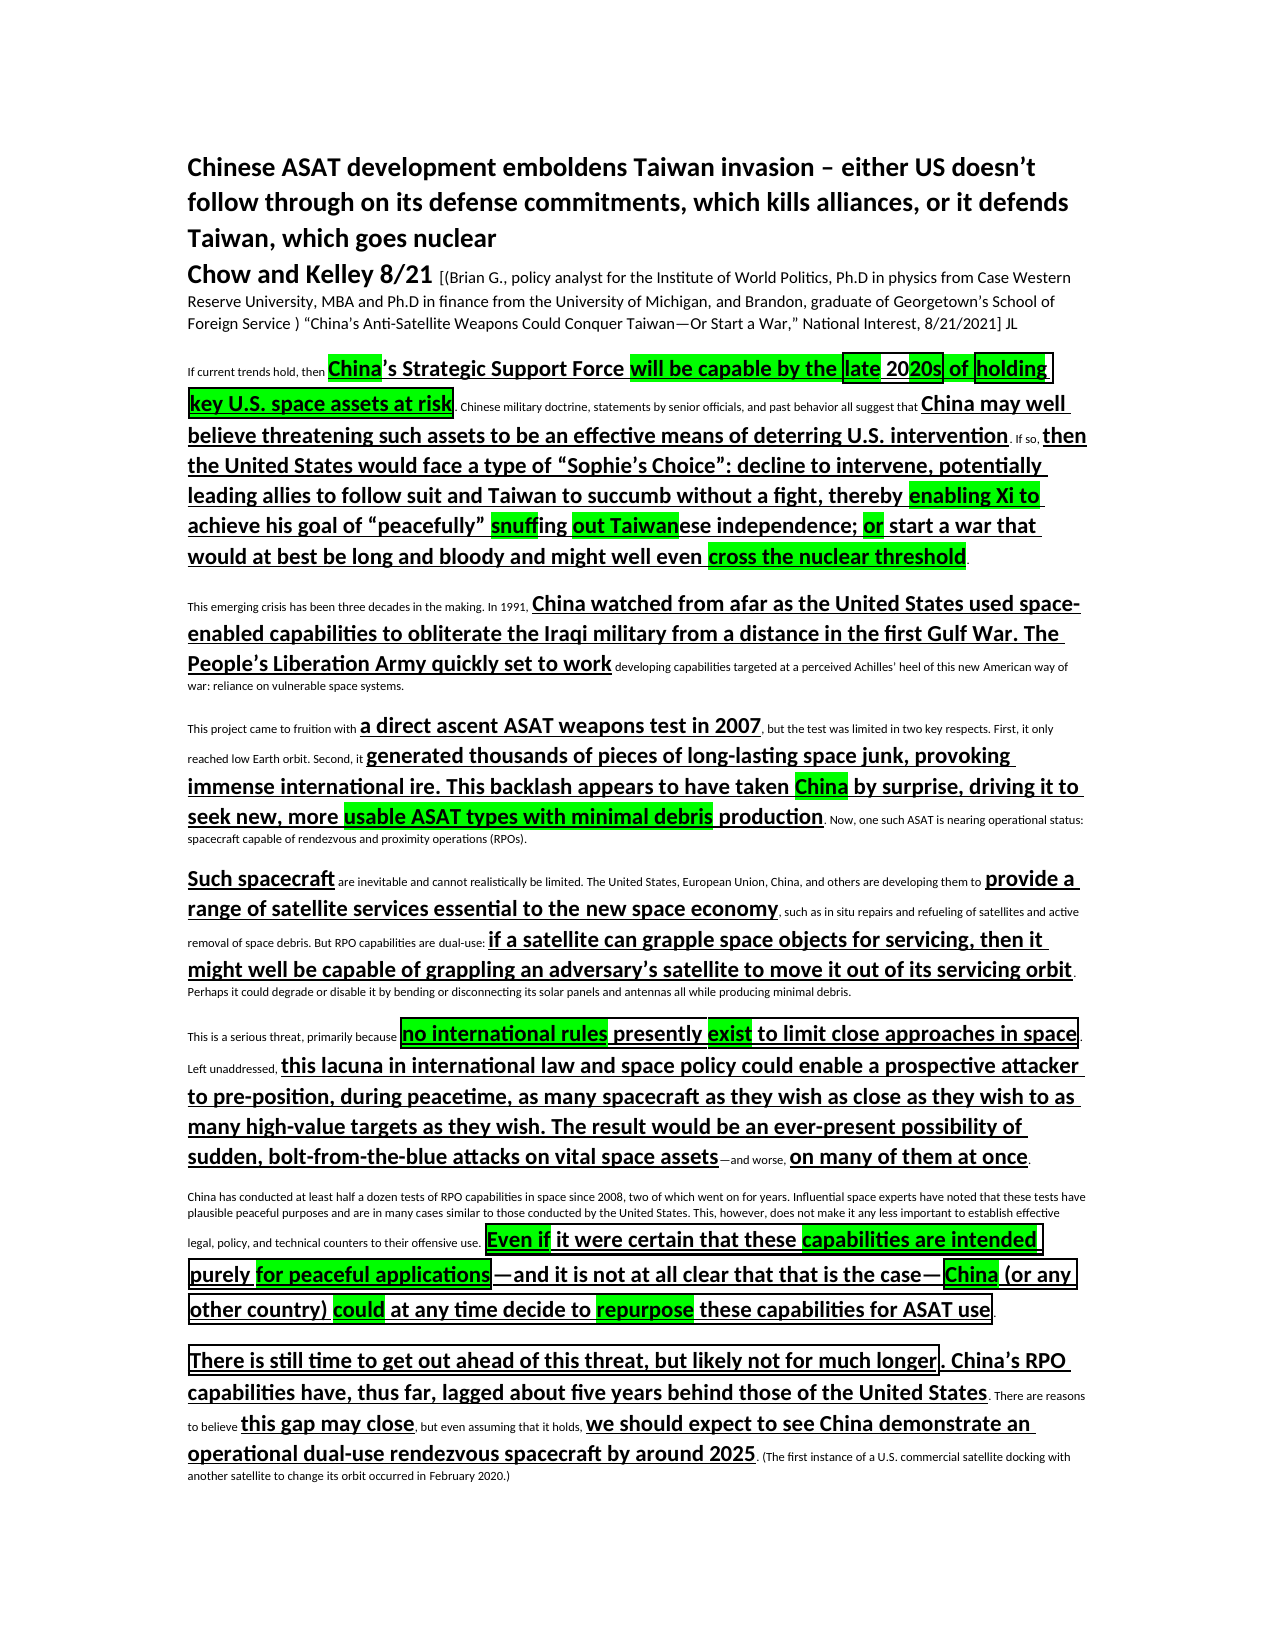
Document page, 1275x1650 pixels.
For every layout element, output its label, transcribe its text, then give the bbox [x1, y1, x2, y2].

subtitle Chinese ASAT development emboldens Taiwan invasion – either US doesn’t follow through on its defense commitments, which kills alliances, or it defends Taiwan, which goes nuclear [187, 150, 1087, 254]
text This emerging crisis has been three decades in the making. In 1991, China watched from afar as the United States used space-enabled capabilities to obliterate the Iraqi military from a distance in the first Gulf War. The People’s Liberation Army quickly set to work developing capabilities targeted at a perceived Achilles’ heel of this new American way of war: reliance on vulnerable space systems. [187, 589, 1087, 693]
text This is a serious threat, primarily because no international rules presently exist to limit close approaches in space. Left unaddressed, this lacuna in international law and space policy could enable a prospective attacker to pre-position, during peacetime, as many spacecraft as they wish as close as they wish to as many high-value targets as they wish. The result would be an ever-present possibility of sudden, bolt-from-the-blue attacks on vital space assets—and worse, on many of them at once. [187, 1017, 1087, 1170]
text This project came to fruition with a direct ascent ASAT weapons test in 2007, but the test was limited in two key respects. First, it only reached low Earth orbit. Second, it generated thousands of pieces of long-lasting space junk, provoking immense international ire. This backlash appears to have taken China by surprise, driving it to seek new, more usable ASAT types with minimal debris production. Now, one such ASAT is nearing operational status: spacecraft capable of rendezvous and proximity operations (RPOs). [187, 711, 1087, 846]
text If current trends hold, then China’s Strategic Support Force will be capable by the late 2020s of holding key U.S. space assets at risk. Chinese military doctrine, statements by senior officials, and past behavior all suggest that China may well believe threatening such assets to be an effective means of deterring U.S. intervention. If so, then the United States would face a type of “Sophie’s Choice”: decline to intervene, potentially leading allies to follow suit and Taiwan to succumb without a fight, thereby enabling Xi to achieve his goal of “peacefully” snuffing out Taiwanese independence; or start a war that would at best be long and bloody and might well even cross the nuclear threshold. [187, 352, 1087, 570]
text Such spacecraft are inevitable and cannot realistically be limited. The United States, European Union, China, and others are developing them to provide a range of satellite services essential to the new space economy, such as in situ repairs and refueling of satellites and active removal of space debris. But RPO capabilities are dual-use: if a satellite can grapple space objects for servicing, then it might well be capable of grappling an adversary’s satellite to move it out of its servicing orbit. Perhaps it could degrade or disable it by bending or disconnecting its solar panels and antennas all while producing minimal debris. [187, 864, 1087, 999]
text There is still time to get out ahead of this threat, but likely not for much longer. China’s RPO capabilities have, thus far, lagged about five years behind those of the United States. There are reasons to believe this gap may close, but even assuming that it holds, we should expect to see China demonstrate an operational dual-use rendezvous spacecraft by around 2025. (The first instance of a U.S. commercial satellite docking with another satellite to change its orbit occurred in February 2020.) [187, 1344, 1087, 1483]
text China has conducted at least half a dozen tests of RPO capabilities in space since 2008, two of which went on for years. Influential space experts have noted that these tests have plausible peaceful purposes and are in many cases similar to those conducted by the United States. This, however, does not make it any less important to establish effective legal, policy, and technical counters to their offensive use. Even if it were certain that these capabilities are intended purely for peaceful applications—and it is not at all clear that that is the case—China (or any other country) could at any time decide to repurpose these capabilities for ASAT use. [187, 1189, 1087, 1325]
text Chow and Kelley 8/21 [(Brian G., policy analyst for the Institute of World Politics, Ph.D in physics from Case Western Reserve University, MBA and Ph.D in finance from the University of Michigan, and Brandon, graduate of Georgetown’s School of Foreign Service ) “China’s Anti-Satellite Weapons Could Conquer Taiwan—Or Start a War,” National Interest, 8/21/2021] JL [187, 257, 1087, 334]
